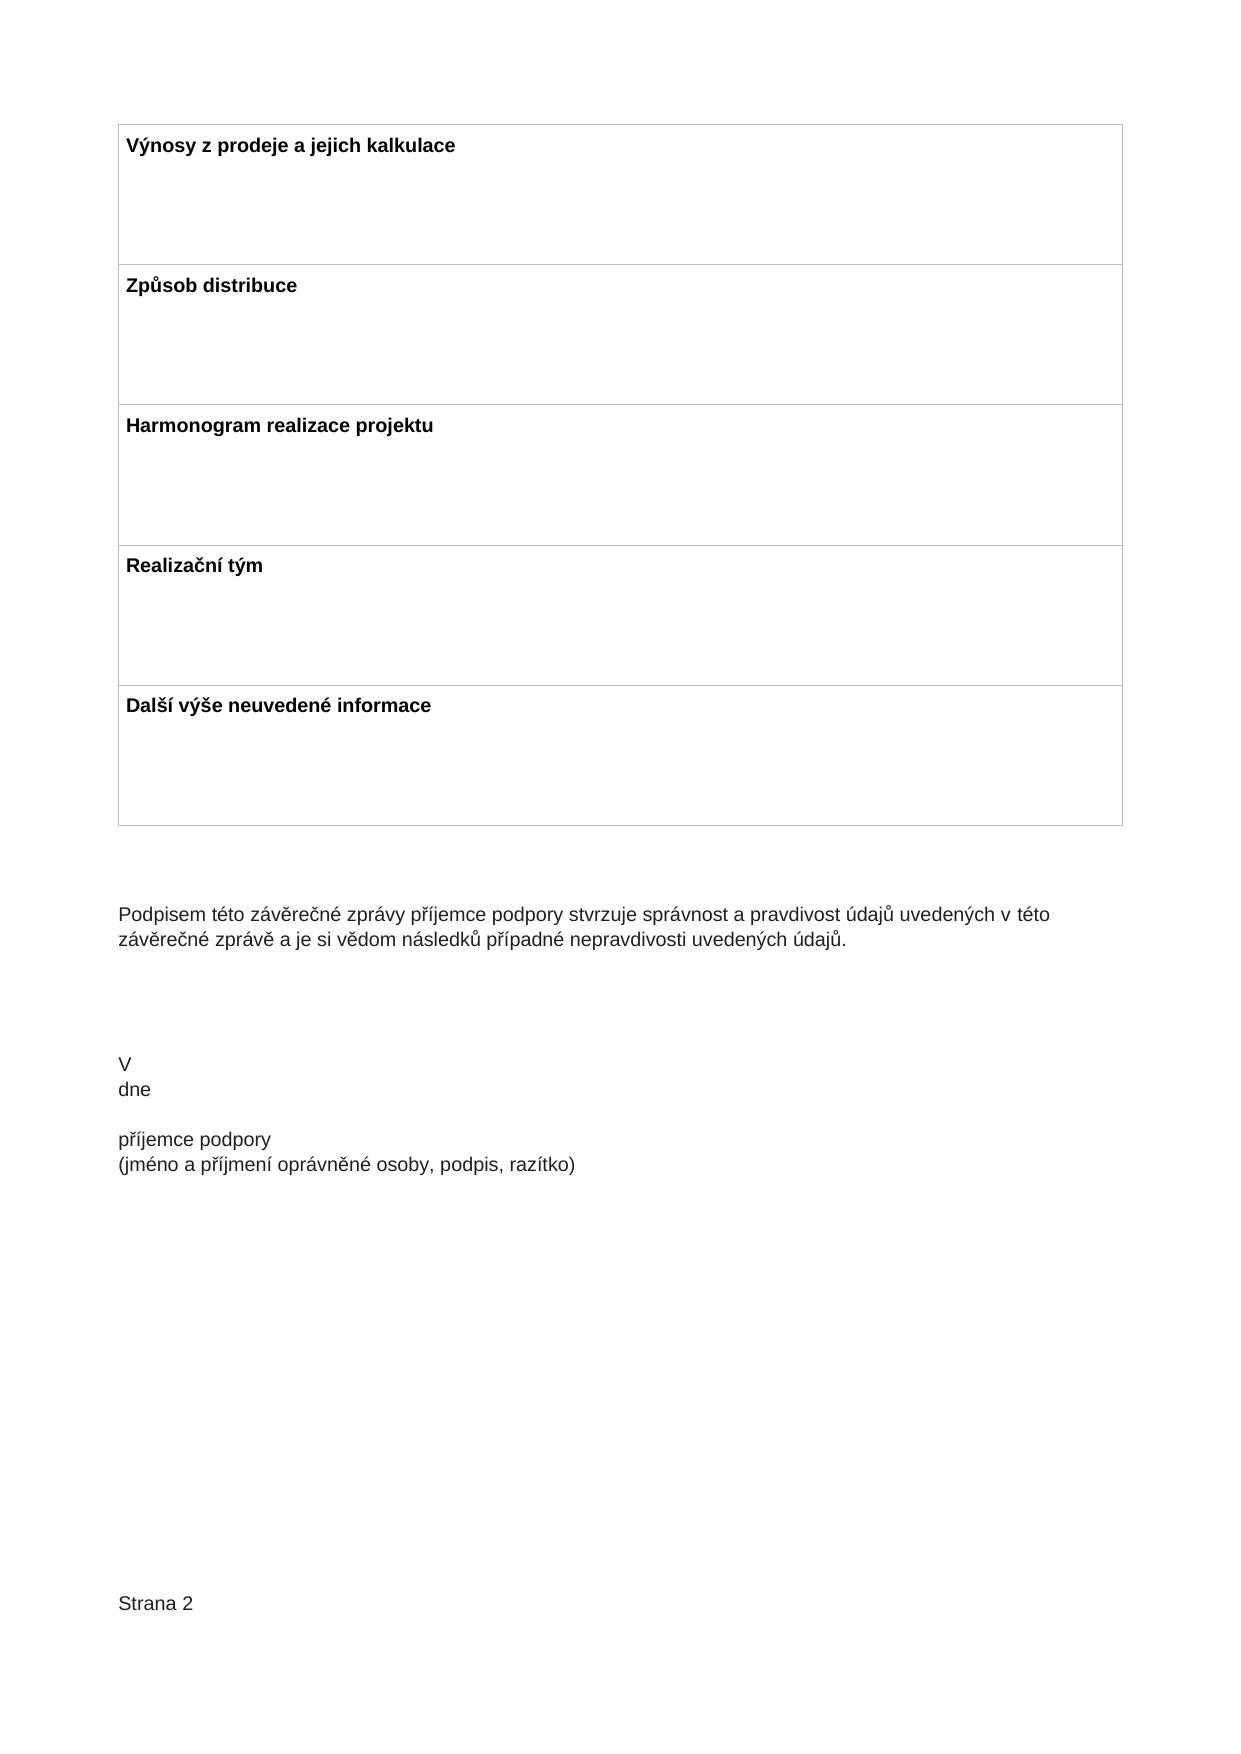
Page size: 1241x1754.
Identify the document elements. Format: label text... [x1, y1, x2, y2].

table_cell Další výše neuvedené informace [119, 686, 1122, 825]
table_cell Realizační tým [119, 546, 1122, 685]
table_cell Harmonogram realizace projektu [119, 405, 1122, 544]
table_cell Způsob distribuce [119, 265, 1122, 404]
text příjemce podpory [118, 1126, 1122, 1151]
text (jméno a příjmení oprávněné osoby, podpis, razítko) [118, 1151, 1122, 1176]
table_header Výnosy z prodeje a jejich kalkulace [119, 125, 1122, 264]
text Podpisem této závěrečné zprávy příjemce podpory stvrzuje správnost a pravdivost údajů uvedených v této závěrečné zprávě a je si vědom následků případné nepravdivosti uvedených údajů. [118, 876, 1122, 951]
text V [118, 951, 1122, 1076]
text dne [118, 1076, 1122, 1101]
